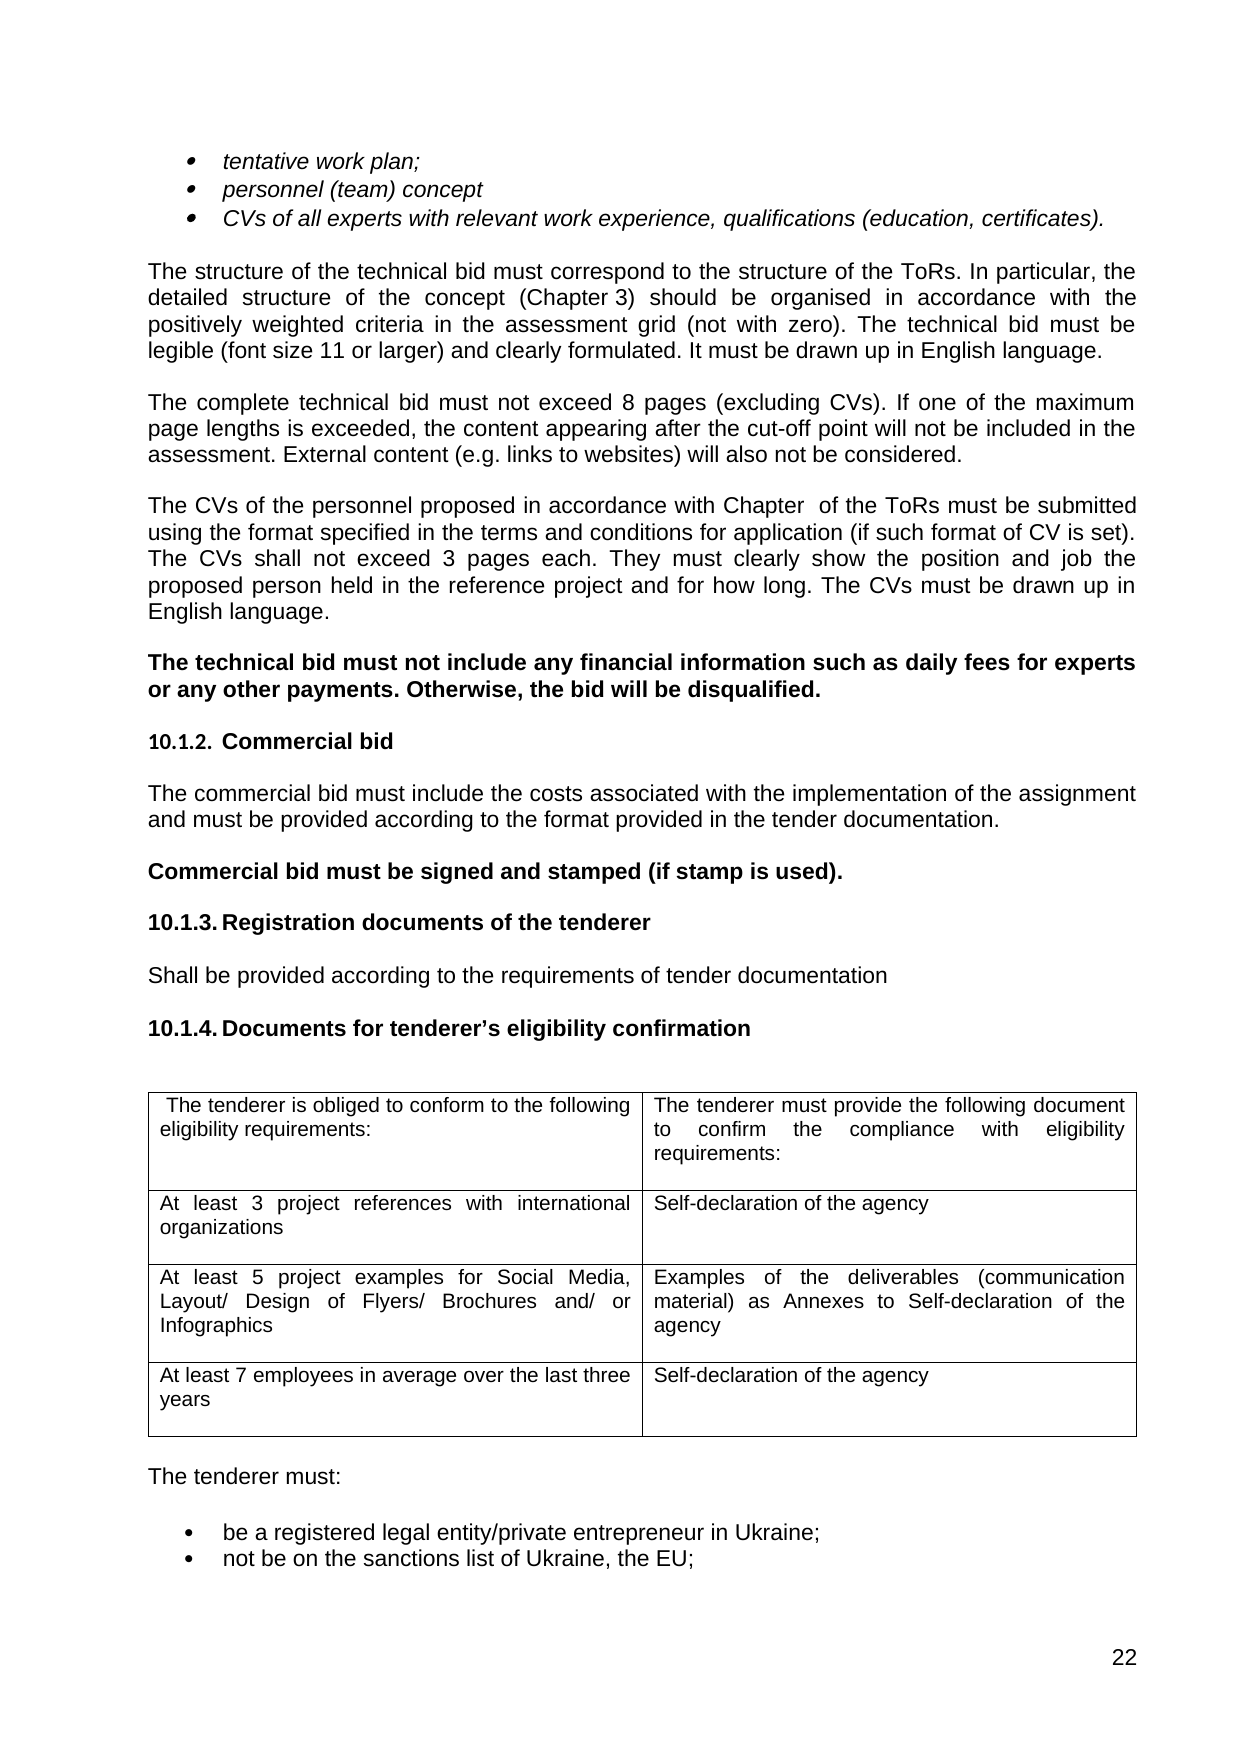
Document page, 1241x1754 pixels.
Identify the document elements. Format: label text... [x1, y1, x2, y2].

table_cell Self-declaration of the agency [643, 1363, 1136, 1436]
list Documents for tenderer’s eligibility confirmation [148, 1014, 1137, 1041]
text The CVs of the personnel proposed in accordance with Chapter 04 of the ToRs must be submitted using the format specified in the terms and conditions for application (if such format of CV is set). The CVs shall not exceed 3 pages each. They must clearly show the position and job the proposed person held in the reference project and for how long. The CVs must be drawn up in English language. [148, 492, 1137, 624]
list Shall be provided according to the requirements of tender documentation [148, 962, 1137, 988]
table_header The tenderer is obliged to conform to the following eligibility requirements: [149, 1093, 642, 1190]
text The complete technical bid must not exceed 8 pages (excluding CVs). If one of the maximum page lengths is exceeded, the content appearing after the cut-off point will not be included in the assessment. External content (e.g. links to websites) will also not be considered. [148, 388, 1137, 467]
list not be on the sanctions list of Ukraine, the EU; [185, 1545, 1137, 1572]
list tentative work plan; [185, 148, 1137, 174]
text The technical bid must not include any financial information such as daily fees for experts or any other payments. Otherwise, the bid will be disqualified. [148, 649, 1137, 702]
table_header The tenderer must provide the following document to confirm the compliance with eligibility requirements: [643, 1093, 1136, 1190]
list Commercial bid [148, 727, 1137, 755]
text The commercial bid must include the costs associated with the implementation of the assignment and must be provided according to the format provided in the tender documentation. [148, 780, 1137, 833]
table_cell At least 7 employees in average over the last three years [149, 1363, 642, 1436]
table_cell Self-declaration of the agency [643, 1191, 1136, 1264]
text The structure of the technical bid must correspond to the structure of the ToRs. In particular, the detailed structure of the concept (Chapter 3) should be organised in accordance with the positively weighted criteria in the assessment grid (not with zero). The technical bid must be legible (font size 11 or larger) and clearly formulated. It must be drawn up in English language. [148, 258, 1137, 363]
list be a registered legal entity/private entrepreneur in Ukraine; [185, 1519, 1137, 1545]
list The tenderer must: [148, 1463, 1137, 1490]
text Commercial bid must be signed and stamped (if stamp is used). [148, 858, 1137, 884]
list personnel (team) concept [185, 176, 1137, 202]
list CVs of all experts with relevant work experience, qualifications (education, certificates). [185, 204, 1137, 231]
table_cell At least 5 project examples for Social Media, Layout/ Design of Flyers/ Brochures and/ or Infographics [149, 1265, 642, 1362]
table_cell At least 3 project references with international organizations [149, 1191, 642, 1264]
table_cell Examples of the deliverables (communication material) as Annexes to Self-declaration of the agency [643, 1265, 1136, 1362]
list Registration documents of the tenderer [148, 909, 1137, 935]
